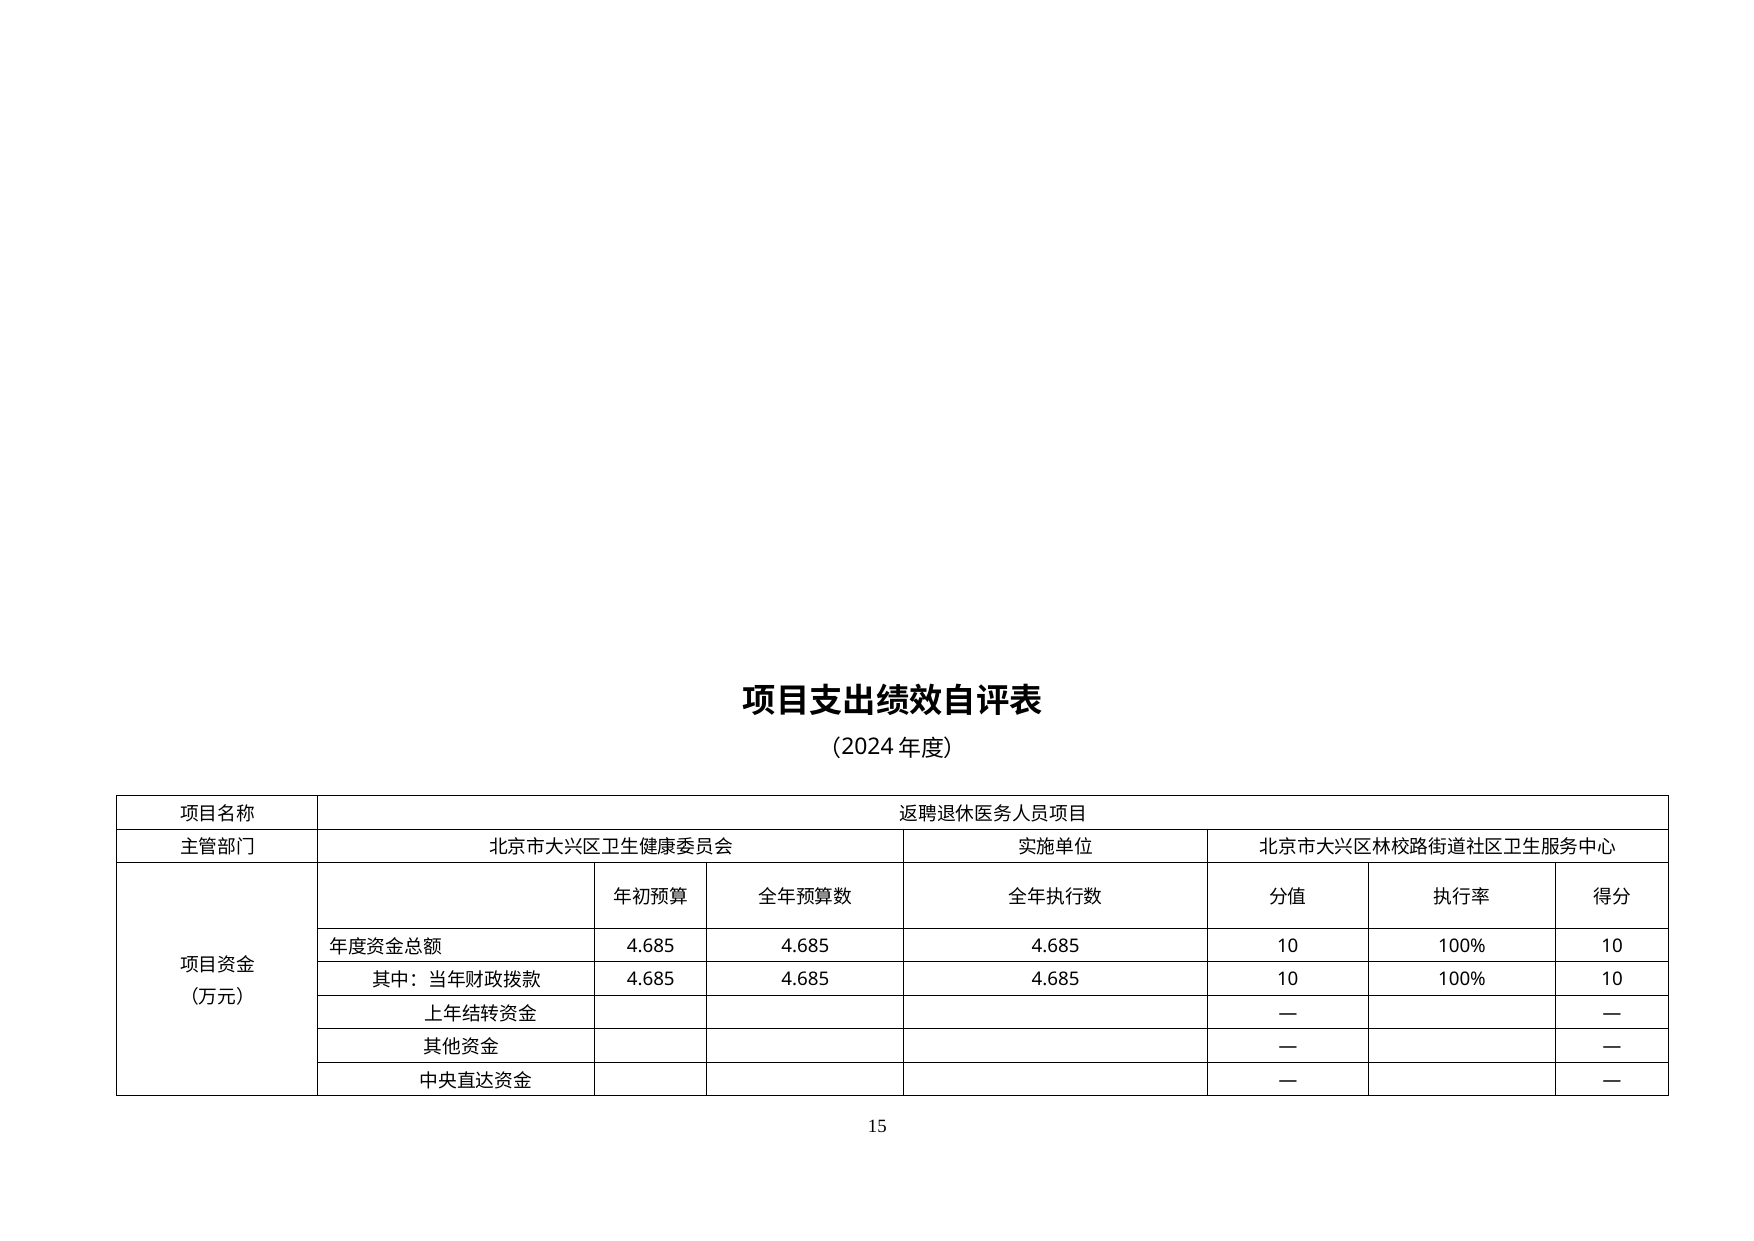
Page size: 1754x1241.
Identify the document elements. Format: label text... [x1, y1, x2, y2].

table_cell 执行率 [1369, 863, 1555, 928]
table_cell 4.685 [595, 962, 706, 995]
table_cell 10 [1556, 929, 1668, 961]
table_cell 中央直达资金 [318, 1063, 594, 1095]
table_cell — [1556, 996, 1668, 1028]
table_cell 100% [1369, 929, 1555, 961]
table_cell 10 [1556, 962, 1668, 995]
table_cell [318, 863, 594, 928]
table_cell 全年执行数 [904, 863, 1207, 928]
table_cell [595, 1029, 706, 1062]
table_cell 返聘退休医务人员项目 [318, 796, 1668, 828]
table_cell 得分 [1556, 863, 1668, 928]
table_cell — [1208, 996, 1368, 1028]
table_cell — [1556, 1063, 1668, 1095]
table_cell 北京市大兴区卫生健康委员会 [318, 830, 903, 862]
table_cell — [1208, 1063, 1368, 1095]
table_cell 其他资金 [318, 1029, 594, 1062]
table_cell 主管部门 [117, 830, 317, 862]
table_cell [595, 1063, 706, 1095]
table_cell [1369, 996, 1555, 1028]
table_cell 全年预算数 [707, 863, 903, 928]
table_cell 分值 [1208, 863, 1368, 928]
table_cell 4.685 [707, 929, 903, 961]
table_cell — [1208, 1029, 1368, 1062]
table_cell [707, 1063, 903, 1095]
table_cell 4.685 [904, 962, 1207, 995]
table_cell [1369, 1029, 1555, 1062]
table_cell 100% [1369, 962, 1555, 995]
table_cell [904, 996, 1207, 1028]
table_cell [904, 1029, 1207, 1062]
table_cell [707, 1029, 903, 1062]
table_cell — [1556, 1029, 1668, 1062]
table_cell [707, 996, 903, 1028]
table_cell [1369, 1063, 1555, 1095]
table_cell 项目资金 （万元） [117, 863, 317, 1095]
table_cell [595, 996, 706, 1028]
table_cell [904, 1063, 1207, 1095]
table_cell 4.685 [595, 929, 706, 961]
table_cell 项目名称 [117, 796, 317, 828]
table_cell 实施单位 [904, 830, 1207, 862]
table_header 项目支出绩效自评表 [117, 665, 1668, 730]
table_cell 4.685 [904, 929, 1207, 961]
table_cell 年度资金总额 [318, 929, 594, 961]
table_cell 年初预算 [595, 863, 706, 928]
table_cell 10 [1208, 929, 1368, 961]
table_cell 4.685 [707, 962, 903, 995]
table_cell 其中：当年财政拨款 [318, 962, 594, 995]
table_cell 10 [1208, 962, 1368, 995]
table_cell 北京市大兴区林校路街道社区卫生服务中心 [1208, 830, 1668, 862]
table_cell 上年结转资金 [318, 996, 594, 1028]
table_cell （2024年度） [117, 730, 1668, 795]
